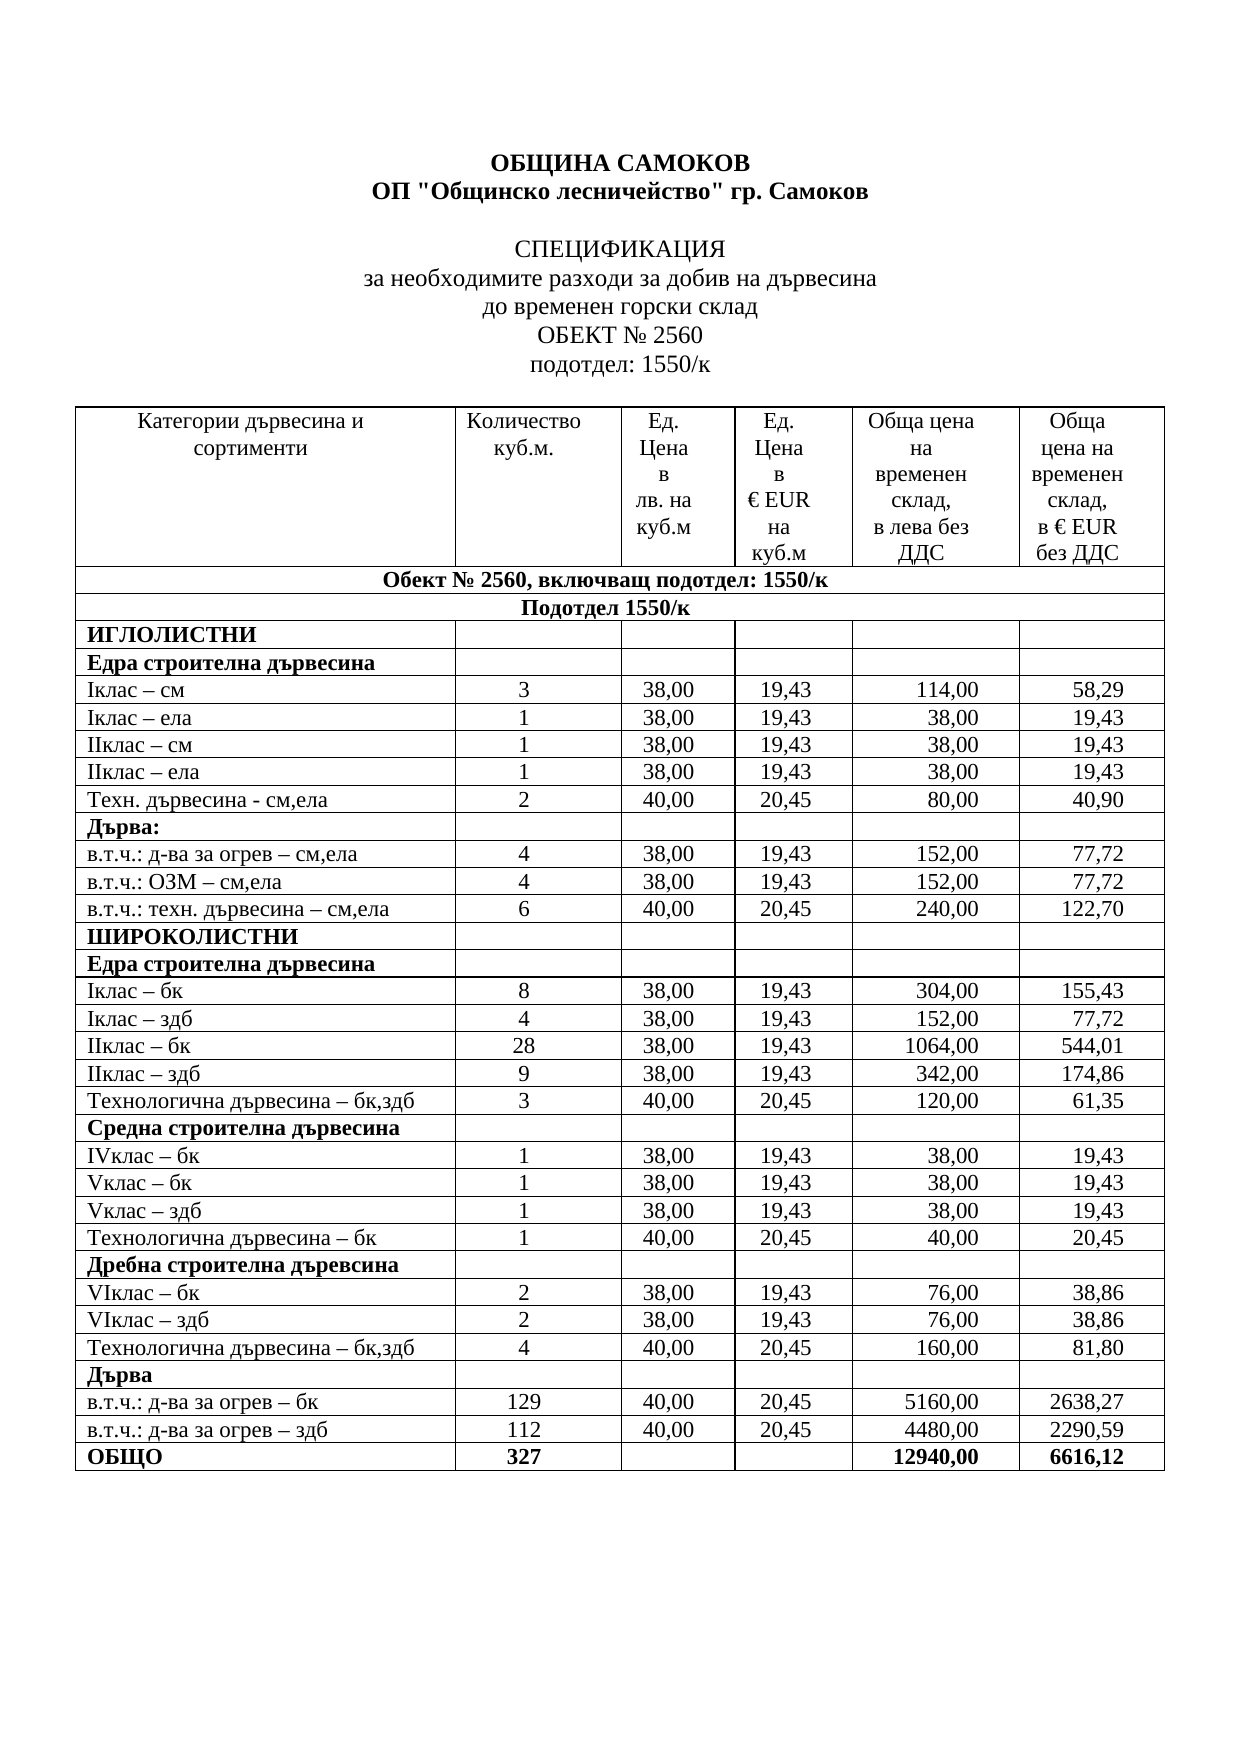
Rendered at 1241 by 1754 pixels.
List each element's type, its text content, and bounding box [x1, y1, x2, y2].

table_cell в.т.ч.: д-ва за огрев – бк [76, 1389, 455, 1415]
table_cell 20,45 [736, 1416, 852, 1442]
table_cell 58,29 [1020, 676, 1164, 702]
table_cell 20,45 [736, 1334, 852, 1360]
table_cell 19,43 [1020, 758, 1164, 785]
table_cell Vклас – бк [76, 1169, 455, 1196]
table_cell Дърва: [76, 813, 455, 839]
table_cell 2638,27 [1020, 1389, 1164, 1415]
table_cell 38,00 [622, 1279, 734, 1305]
table_cell [736, 1361, 852, 1387]
table_cell 40,00 [622, 1224, 734, 1250]
table_cell 40,00 [622, 1087, 734, 1113]
table_cell 1 [456, 704, 621, 730]
table_cell 20,45 [736, 1389, 852, 1415]
table_cell 19,43 [736, 1142, 852, 1168]
table_cell 81,80 [1020, 1334, 1164, 1360]
table_cell Vклас – здб [76, 1197, 455, 1223]
table_cell 20,45 [1020, 1224, 1164, 1250]
table_cell 19,43 [1020, 1142, 1164, 1168]
table_cell [622, 1361, 734, 1387]
table_cell ІVклас – бк [76, 1142, 455, 1168]
table_cell [736, 813, 852, 839]
table_cell 174,86 [1020, 1060, 1164, 1086]
table_cell [1020, 813, 1164, 839]
table_cell [736, 1251, 852, 1278]
table_cell Дребна строителна дъревсина [76, 1251, 455, 1278]
table_cell 38,00 [622, 1060, 734, 1086]
table_cell 152,00 [853, 841, 1019, 867]
table_cell 38,00 [622, 978, 734, 1004]
table_cell [736, 649, 852, 675]
table_cell 19,43 [736, 704, 852, 730]
table_cell [1020, 649, 1164, 675]
table_cell 38,00 [853, 758, 1019, 785]
table_cell в.т.ч.: д-ва за огрев – см,ела [76, 841, 455, 867]
table_cell 240,00 [853, 895, 1019, 922]
table_cell [853, 1361, 1019, 1387]
table_cell ІIклас – здб [76, 1060, 455, 1086]
table_cell 38,00 [622, 1169, 734, 1196]
table_cell VIклас – бк [76, 1279, 455, 1305]
table_cell ИГЛОЛИСТНИ [76, 621, 455, 648]
table_cell 304,00 [853, 978, 1019, 1004]
table_cell 5160,00 [853, 1389, 1019, 1415]
table_cell 19,43 [736, 676, 852, 702]
table_cell [853, 649, 1019, 675]
table_cell [456, 1361, 621, 1387]
table_cell 38,00 [622, 1197, 734, 1223]
table_cell 40,00 [622, 895, 734, 922]
table_cell 19,43 [736, 841, 852, 867]
table_cell 4 [456, 1334, 621, 1360]
table_cell в.т.ч.: техн. дървесина – см,ела [76, 895, 455, 922]
table_cell 38,00 [853, 1142, 1019, 1168]
table_cell 129 [456, 1389, 621, 1415]
table_cell 1 [456, 1169, 621, 1196]
table_cell [456, 621, 621, 648]
table_cell 4480,00 [853, 1416, 1019, 1442]
table_header Обща цена на временен склад, в € EUR без ДДС [1020, 408, 1164, 566]
table_cell [456, 1251, 621, 1278]
table_cell Дърва [76, 1361, 455, 1387]
table_cell 40,00 [622, 786, 734, 812]
table_cell 38,00 [622, 1142, 734, 1168]
text ОП "Общинско лесничейство" гр. Самоков [148, 176, 1093, 205]
table_cell 38,86 [1020, 1279, 1164, 1305]
table_cell [736, 1115, 852, 1141]
table_cell ІIклас – ела [76, 758, 455, 785]
table_cell [622, 649, 734, 675]
table_cell 2 [456, 1306, 621, 1333]
table_cell [853, 1115, 1019, 1141]
table_cell ІIклас – см [76, 731, 455, 757]
table_cell 38,00 [622, 758, 734, 785]
text подотдел: 1550/к [148, 349, 1093, 378]
table_cell 3 [456, 676, 621, 702]
table_cell 19,43 [1020, 731, 1164, 757]
table_cell 38,00 [622, 676, 734, 702]
table_cell 9 [456, 1060, 621, 1086]
table_cell 77,72 [1020, 1005, 1164, 1031]
table_cell 152,00 [853, 1005, 1019, 1031]
table_cell [853, 950, 1019, 976]
table_cell 38,00 [622, 1306, 734, 1333]
table_cell [1020, 1115, 1164, 1141]
text ОБЕКТ № 2560 [148, 320, 1093, 349]
text за необходимите разходи за добив на дървесина [148, 263, 1093, 291]
table_cell 77,72 [1020, 868, 1164, 894]
table_cell 38,00 [622, 841, 734, 867]
table_cell 40,90 [1020, 786, 1164, 812]
table_cell ОБЩО [76, 1443, 455, 1469]
table_header Обща цена на временен склад, в лева без ДДС [853, 408, 1019, 566]
table_cell 1 [456, 1197, 621, 1223]
table_cell 40,00 [622, 1389, 734, 1415]
table_cell 6616,12 [1020, 1443, 1164, 1469]
table_cell 2 [456, 1279, 621, 1305]
table_cell 19,43 [736, 1306, 852, 1333]
table_cell Iклас – ела [76, 704, 455, 730]
table_cell Технологична дървесина – бк,здб [76, 1087, 455, 1113]
table_cell [736, 621, 852, 648]
table_cell [736, 950, 852, 976]
text до временен горски склад [148, 291, 1093, 320]
table_cell 19,43 [736, 1032, 852, 1059]
table_cell [736, 1443, 852, 1469]
table_cell ШИРОКОЛИСТНИ [76, 923, 455, 949]
table_cell 76,00 [853, 1279, 1019, 1305]
table_cell ІIклас – бк [76, 1032, 455, 1059]
table_cell [853, 813, 1019, 839]
table_cell 38,00 [622, 1005, 734, 1031]
table_cell 1 [456, 1224, 621, 1250]
table_cell 20,45 [736, 786, 852, 812]
table_cell [622, 1443, 734, 1469]
table_cell 80,00 [853, 786, 1019, 812]
table_cell 4 [456, 841, 621, 867]
table_cell 28 [456, 1032, 621, 1059]
table_cell 19,43 [736, 978, 852, 1004]
table_cell [622, 950, 734, 976]
table_cell 4 [456, 1005, 621, 1031]
table_cell 38,00 [853, 1197, 1019, 1223]
table_cell 38,00 [853, 704, 1019, 730]
table_cell [853, 923, 1019, 949]
table_cell 2290,59 [1020, 1416, 1164, 1442]
table_cell [1020, 1251, 1164, 1278]
table_cell 40,00 [853, 1224, 1019, 1250]
table_cell 19,43 [736, 731, 852, 757]
table_cell 12940,00 [853, 1443, 1019, 1469]
table_cell 3 [456, 1087, 621, 1113]
table_cell 20,45 [736, 1087, 852, 1113]
table_cell 77,72 [1020, 841, 1164, 867]
text ОБЩИНА САМОКОВ [148, 148, 1093, 176]
table_cell [736, 923, 852, 949]
table_cell 1 [456, 758, 621, 785]
table_cell 1 [456, 1142, 621, 1168]
table_cell Іклас – здб [76, 1005, 455, 1031]
table_cell Іклас – бк [76, 978, 455, 1004]
table_cell 19,43 [736, 1169, 852, 1196]
table_cell 38,86 [1020, 1306, 1164, 1333]
table_cell 19,43 [1020, 704, 1164, 730]
table_cell 20,45 [736, 895, 852, 922]
table_cell 19,43 [736, 1060, 852, 1086]
table_cell 112 [456, 1416, 621, 1442]
table_cell Iклас – см [76, 676, 455, 702]
text СПЕЦИФИКАЦИЯ [148, 234, 1093, 263]
table_cell Едра строителна дървесина [76, 649, 455, 675]
table_cell Технологична дървесина – бк,здб [76, 1334, 455, 1360]
table_cell [456, 813, 621, 839]
table_cell 1 [456, 731, 621, 757]
table_cell Едра строителна дървесина [76, 950, 455, 976]
table_cell в.т.ч.: ОЗМ – см,ела [76, 868, 455, 894]
table_cell 19,43 [1020, 1197, 1164, 1223]
table_cell 19,43 [1020, 1169, 1164, 1196]
table_cell 76,00 [853, 1306, 1019, 1333]
table_cell 61,35 [1020, 1087, 1164, 1113]
table_cell 327 [456, 1443, 621, 1469]
table_cell [622, 813, 734, 839]
table_cell 38,00 [622, 1032, 734, 1059]
table_cell Технологична дървесина – бк [76, 1224, 455, 1250]
table_cell 122,70 [1020, 895, 1164, 922]
table_cell Обект № 2560, включващ подотдел: 1550/к [76, 567, 1164, 593]
table_cell 19,43 [736, 1005, 852, 1031]
table_cell 38,00 [622, 731, 734, 757]
table_cell [1020, 950, 1164, 976]
table_cell 40,00 [622, 1416, 734, 1442]
table_cell 6 [456, 895, 621, 922]
table_cell [622, 1251, 734, 1278]
table_cell [1020, 621, 1164, 648]
table_cell [456, 923, 621, 949]
table_cell 19,43 [736, 758, 852, 785]
table_cell 152,00 [853, 868, 1019, 894]
table_cell 160,00 [853, 1334, 1019, 1360]
table_header Ед. Цена в лв. на куб.м [622, 408, 734, 566]
table_cell Подотдел 1550/к [76, 594, 1164, 620]
table_cell VIклас – здб [76, 1306, 455, 1333]
table_cell [622, 621, 734, 648]
table_cell [456, 950, 621, 976]
table_header Категории дървесина и сортименти [76, 408, 455, 566]
table_cell 342,00 [853, 1060, 1019, 1086]
table_cell [1020, 923, 1164, 949]
table_cell 38,00 [622, 868, 734, 894]
table_cell [622, 1115, 734, 1141]
table_cell [456, 649, 621, 675]
table_cell 19,43 [736, 1197, 852, 1223]
table_cell 19,43 [736, 868, 852, 894]
table_cell [1020, 1361, 1164, 1387]
table_cell в.т.ч.: д-ва за огрев – здб [76, 1416, 455, 1442]
table_cell 1064,00 [853, 1032, 1019, 1059]
table_cell 38,00 [853, 1169, 1019, 1196]
table_cell 38,00 [622, 704, 734, 730]
table_cell [853, 1251, 1019, 1278]
table_cell 38,00 [853, 731, 1019, 757]
table_cell Средна строителна дървесина [76, 1115, 455, 1141]
table_cell 114,00 [853, 676, 1019, 702]
table_header Ед. Цена в € EUR на куб.м [736, 408, 852, 566]
table_cell 155,43 [1020, 978, 1164, 1004]
table_cell 8 [456, 978, 621, 1004]
table_cell Техн. дървесина - см,ела [76, 786, 455, 812]
table_cell 544,01 [1020, 1032, 1164, 1059]
table_cell 4 [456, 868, 621, 894]
table_cell 19,43 [736, 1279, 852, 1305]
table_cell 2 [456, 786, 621, 812]
table_cell [456, 1115, 621, 1141]
table_cell 120,00 [853, 1087, 1019, 1113]
table_cell [622, 923, 734, 949]
table_cell 20,45 [736, 1224, 852, 1250]
table_cell [853, 621, 1019, 648]
table_header Количество куб.м. [456, 408, 621, 566]
table_cell 40,00 [622, 1334, 734, 1360]
